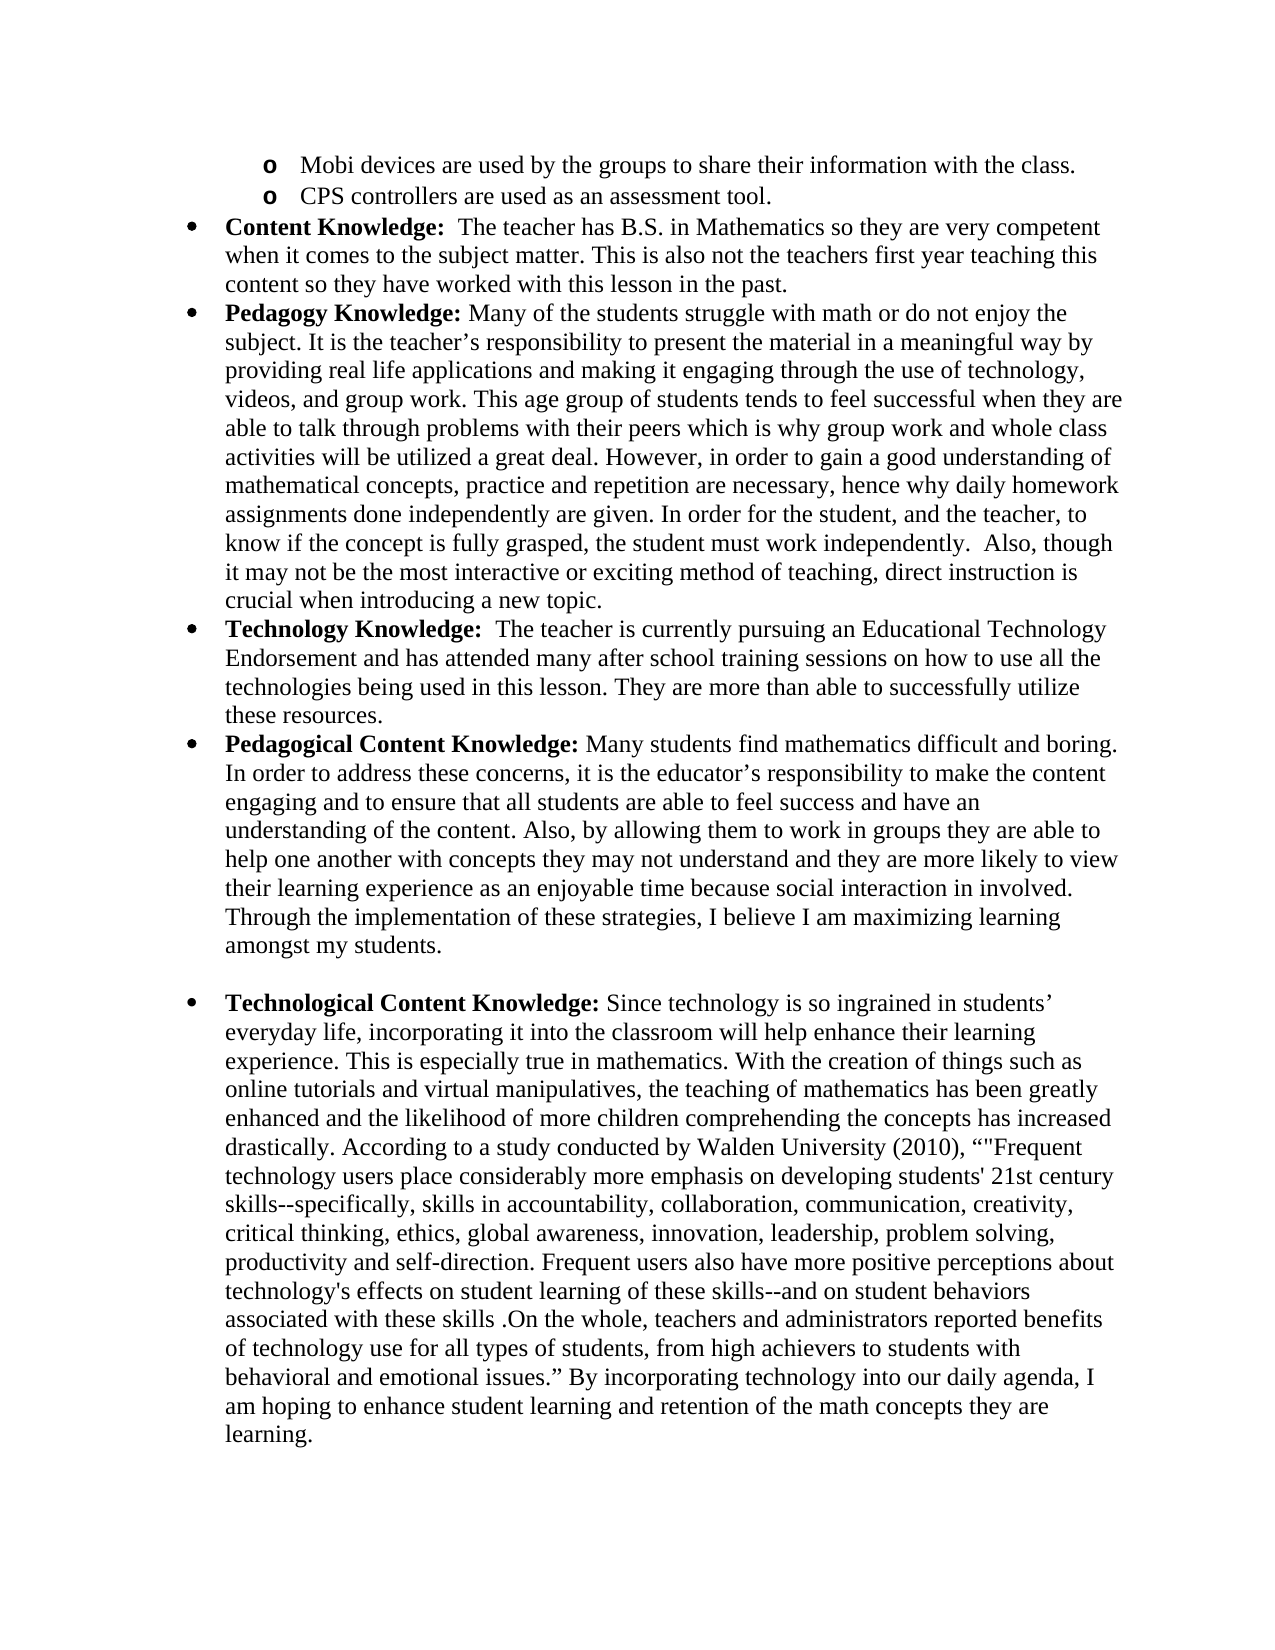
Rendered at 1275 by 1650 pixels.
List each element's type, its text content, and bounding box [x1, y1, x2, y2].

list Content Knowledge: The teacher has B.S. in Mathematics so they are very competent when it comes to the subject matter. This is also not the teachers first year teaching this content so they have worked with this lesson in the past. [187, 212, 1125, 298]
list Technology Knowledge: The teacher is currently pursuing an Educational Technology Endorsement and has attended many after school training sessions on how to use all the technologies being used in this lesson. They are more than able to successfully utilize these resources. [187, 614, 1125, 729]
list Pedagogy Knowledge: Many of the students struggle with math or do not enjoy the subject. It is the teacher’s responsibility to present the material in a meaningful way by providing real life applications and making it engaging through the use of technology, videos, and group work. This age group of students tends to feel successful when they are able to talk through problems with their peers which is why group work and whole class activities will be utilized a great deal. However, in order to gain a good understanding of mathematical concepts, practice and repetition are necessary, hence why daily homework assignments done independently are given. In order for the student, and the teacher, to know if the concept is fully grasped, the student must work independently. Also, though it may not be the most interactive or exciting method of teaching, direct instruction is crucial when introducing a new topic. [187, 298, 1125, 614]
list Mobi devices are used by the groups to share their information with the class. [262, 150, 1125, 181]
list Pedagogical Content Knowledge: Many students find mathematics difficult and boring. In order to address these concerns, it is the educator’s responsibility to make the content engaging and to ensure that all students are able to feel success and have an understanding of the content. Also, by allowing them to work in groups they are able to help one another with concepts they may not understand and they are more likely to view their learning experience as an enjoyable time because social interaction in involved. Through the implementation of these strategies, I believe I am maximizing learning amongst my students. [187, 729, 1125, 959]
list Technological Content Knowledge: Since technology is so ingrained in students’ everyday life, incorporating it into the classroom will help enhance their learning experience. This is especially true in mathematics. With the creation of things such as online tutorials and virtual manipulatives, the teaching of mathematics has been greatly enhanced and the likelihood of more children comprehending the concepts has increased drastically. According to a study conducted by Walden University (2010), “"Frequent technology users place considerably more emphasis on developing students' 21st century skills--specifically, skills in accountability, collaboration, communication, creativity, critical thinking, ethics, global awareness, innovation, leadership, problem solving, productivity and self-direction. Frequent users also have more positive perceptions about technology's effects on student learning of these skills--and on student behaviors associated with these skills .On the whole, teachers and administrators reported benefits of technology use for all types of students, from high achievers to students with behavioral and emotional issues.” By incorporating technology into our daily agenda, I am hoping to enhance student learning and retention of the math concepts they are learning. [187, 988, 1125, 1448]
list CPS controllers are used as an assessment tool. [262, 181, 1125, 212]
